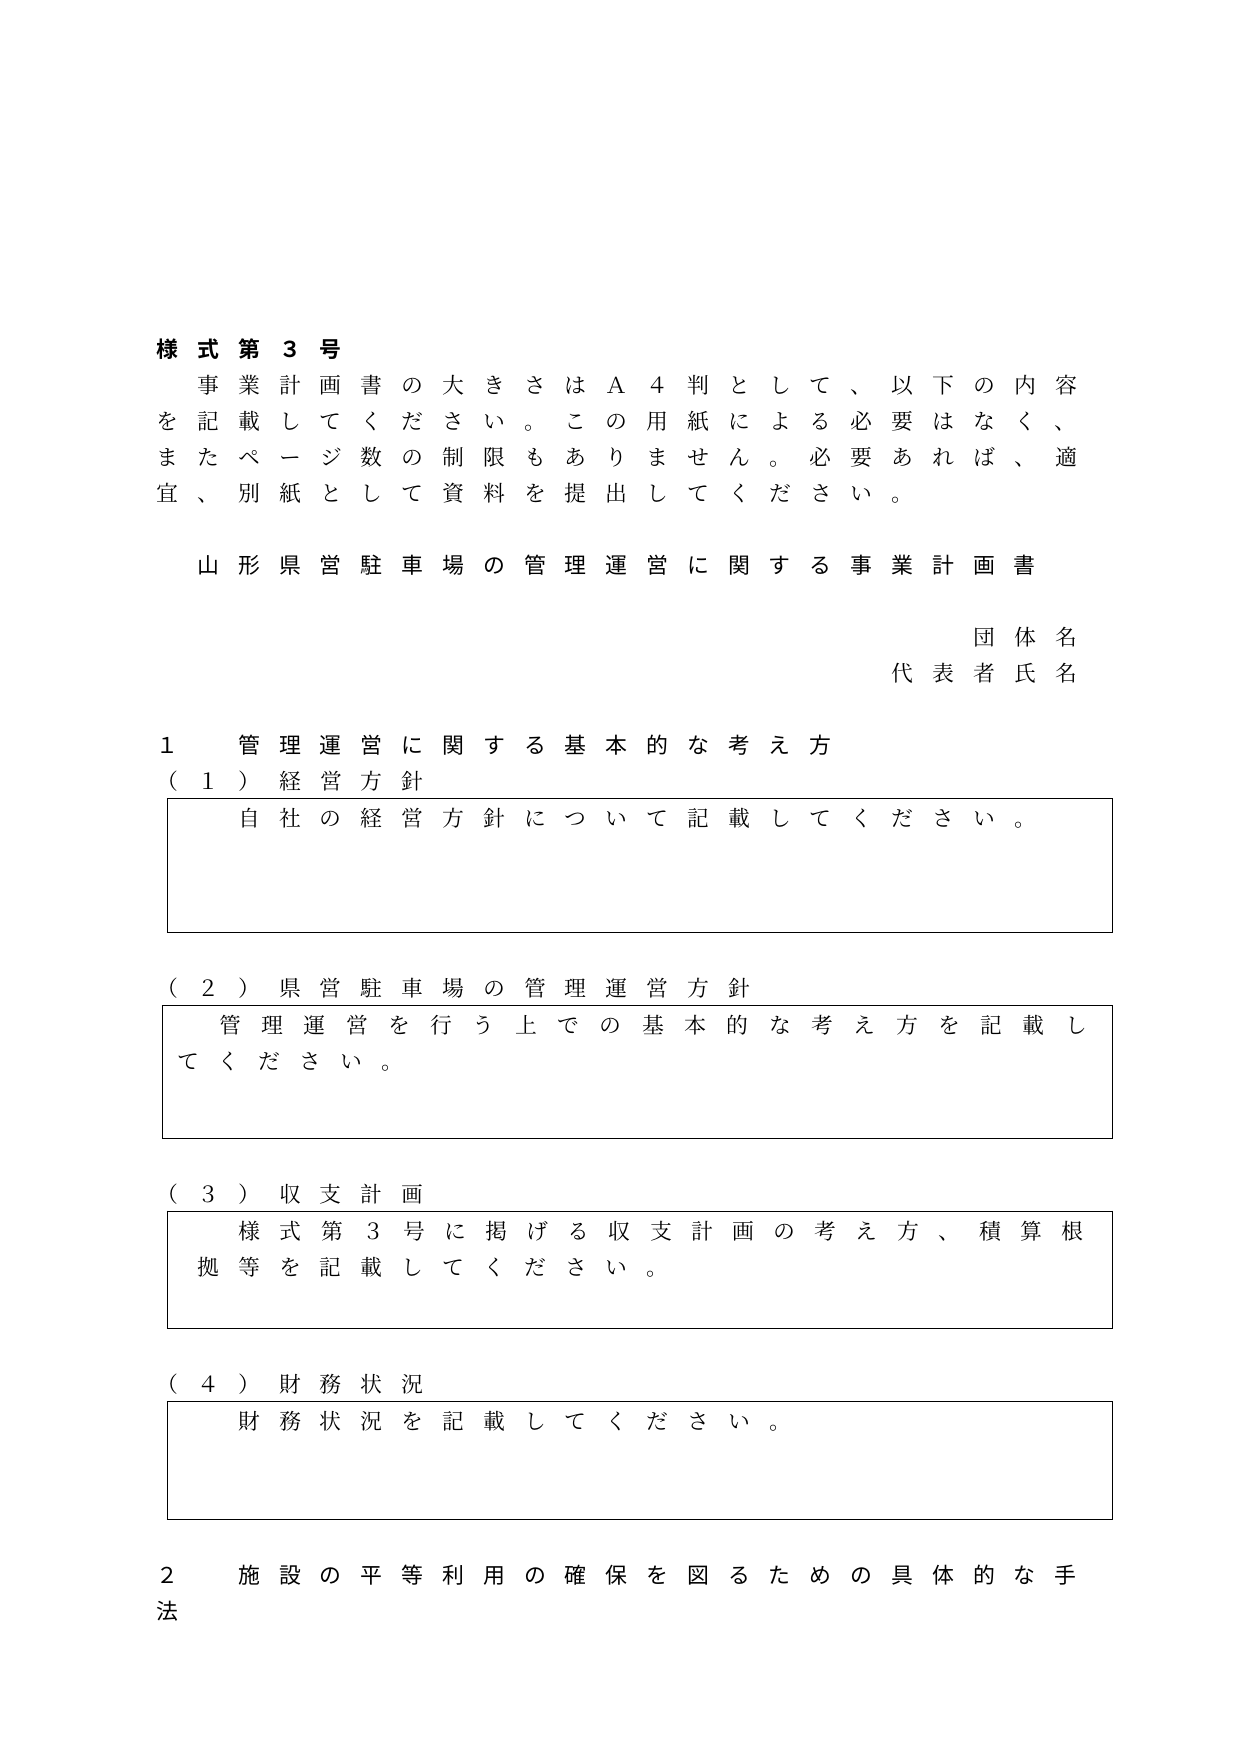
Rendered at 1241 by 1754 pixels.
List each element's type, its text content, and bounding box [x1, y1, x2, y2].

text 事業計画書の大きさはＡ４判として、以下の内容を記載してください。この用紙による必要はなく、 またページ数の制限もありません。必要あれば、適宜、別紙として資料を提出してください。 [156, 366, 1096, 510]
text ２ 施設の平等利用の確保を図るための具体的な手法 [156, 1556, 1096, 1628]
text （４）財務状況 [156, 1365, 1096, 1401]
text （３）収支計画 [156, 1174, 1096, 1211]
text 代表者氏名 [156, 654, 1096, 690]
text １ 管理運営に関する基本的な考え方 [156, 726, 1096, 762]
table_header 財務状況を記載してください。 [168, 1402, 1112, 1519]
table_header 自社の経営方針について記載してください。 [168, 799, 1112, 932]
text （１）経営方針 [156, 762, 1096, 798]
table_header 管理運営を行う上での基本的な考え方を記載してください。 [163, 1006, 1112, 1137]
text （２）県営駐車場の管理運営方針 [156, 969, 1096, 1005]
table_header 様式第３号に掲げる収支計画の考え方、積算根拠等を記載してください。 [168, 1212, 1112, 1328]
text 団体名 [156, 618, 1096, 654]
text 様式第３号 [156, 330, 1096, 366]
text 山形県営駐車場の管理運営に関する事業計画書 [156, 546, 1096, 582]
